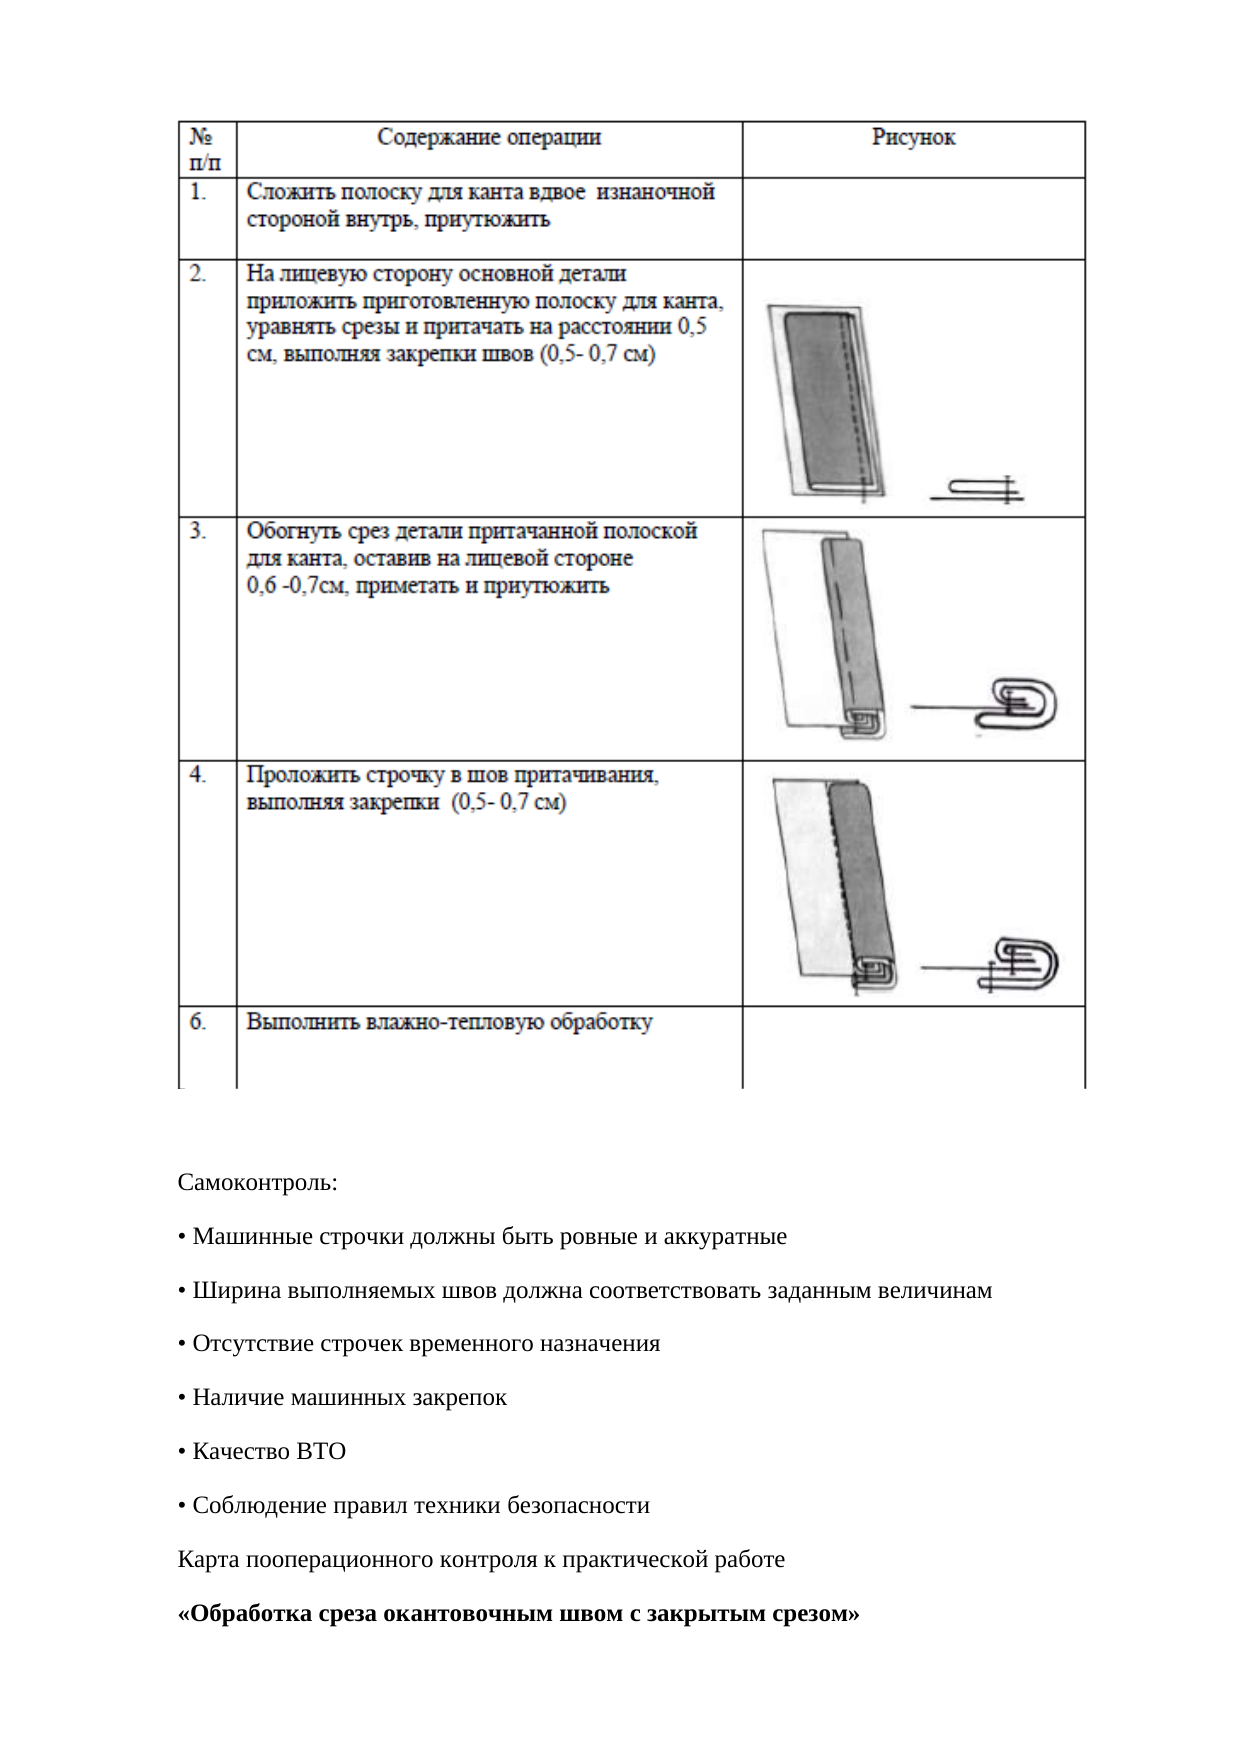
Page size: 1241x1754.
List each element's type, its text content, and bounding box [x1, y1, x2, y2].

text • Отсутствие строчек временного назначения [177, 1328, 1152, 1357]
text Самоконтроль: [177, 1167, 1152, 1196]
text • Машинные строчки должны быть ровные и аккуратные [177, 1221, 1152, 1249]
text «Обработка среза окантовочным швом с закрытым срезом» [177, 1598, 1152, 1627]
text Карта пооперационного контроля к практической работе [177, 1544, 1152, 1573]
text • Соблюдение правил техники безопасности [177, 1490, 1152, 1519]
text • Ширина выполняемых швов должна соответствовать заданным величинам [177, 1275, 1152, 1303]
text • Наличие машинных закрепок [177, 1382, 1152, 1411]
text • Качество ВТО [177, 1436, 1152, 1465]
picture [177, 118, 1093, 1089]
